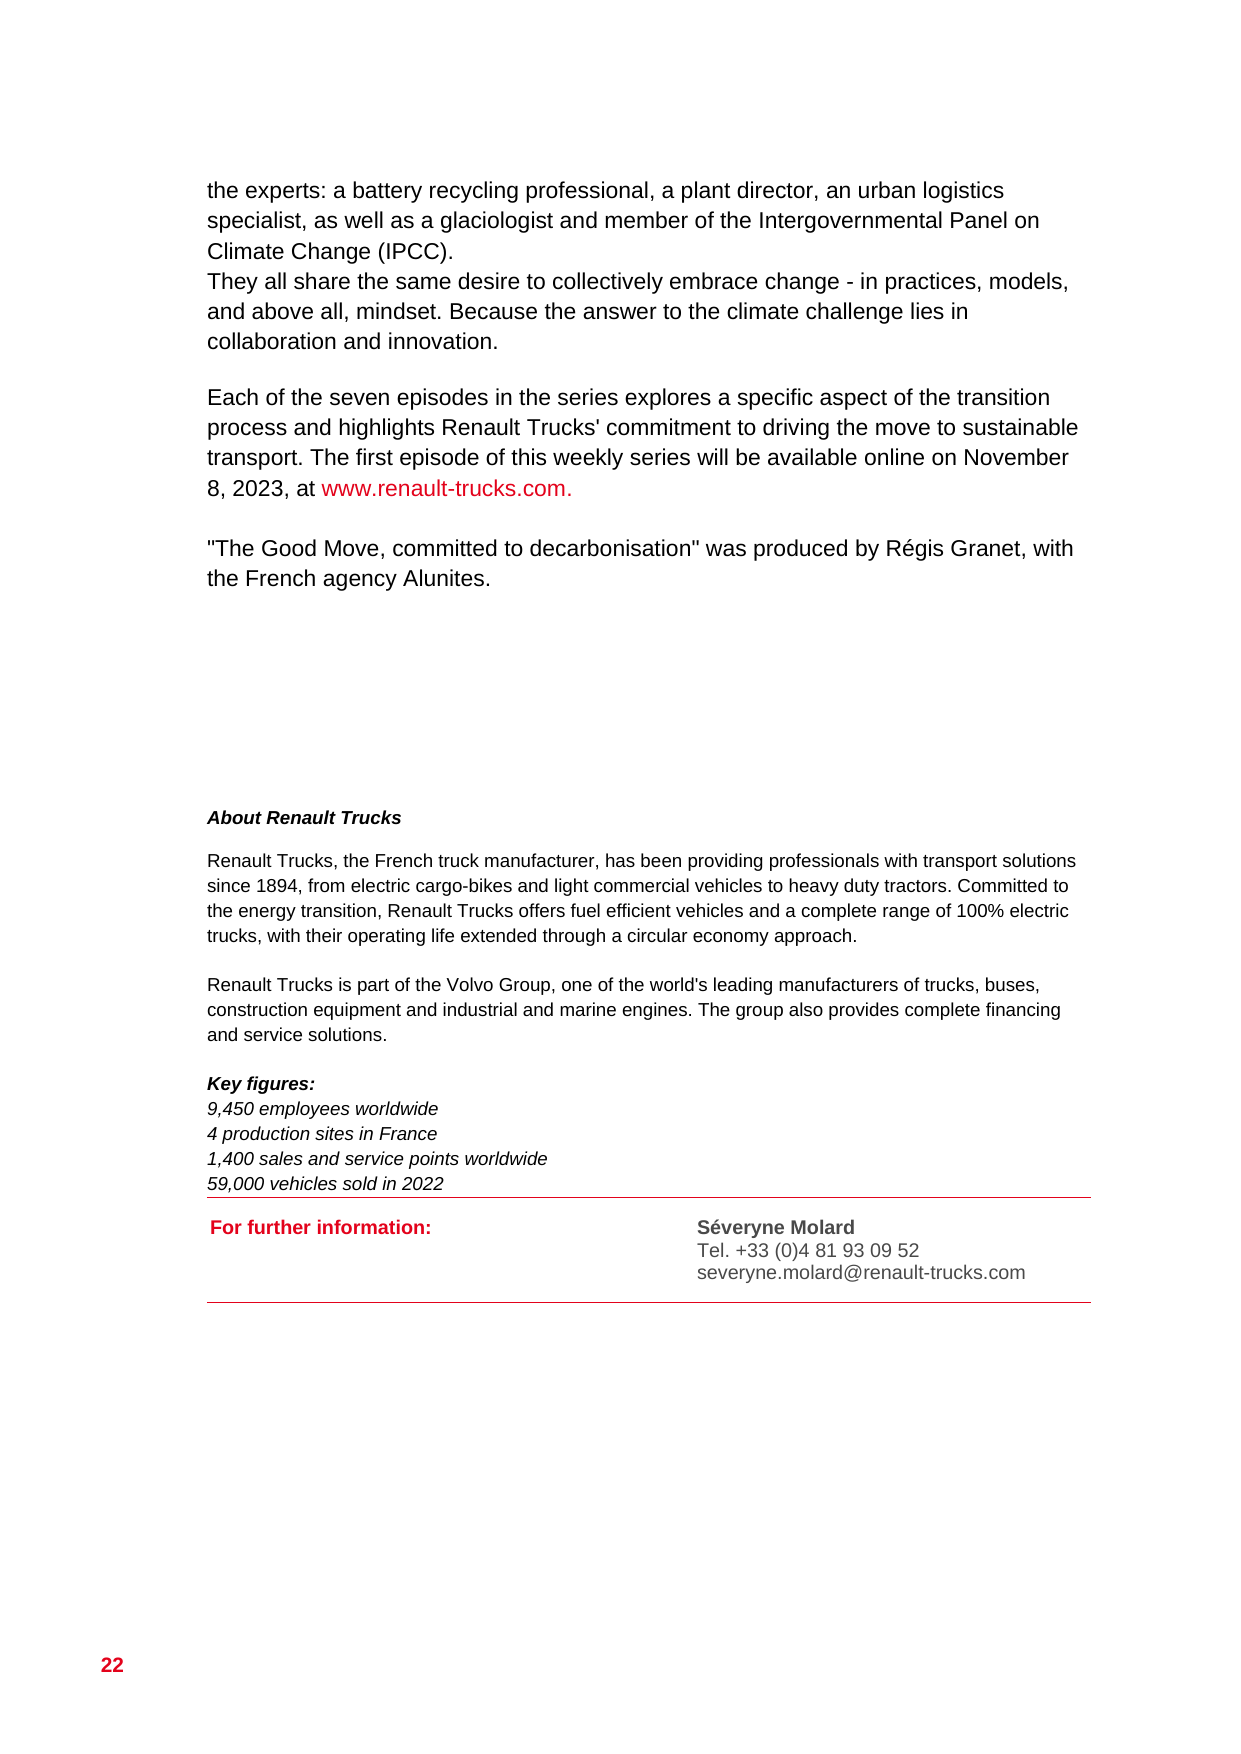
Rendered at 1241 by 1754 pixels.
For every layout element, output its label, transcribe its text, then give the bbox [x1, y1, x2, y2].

text About Renault Trucks [207, 807, 1092, 828]
text 59,000 vehicles sold in 2022 [207, 1172, 1092, 1194]
table_header Séveryne Molard Tel. +33 (0)4 81 93 09 52 severyne.molard@renault-trucks.com [694, 1198, 1091, 1302]
text 9,450 employees worldwide [207, 1098, 1092, 1119]
text Renault Trucks is part of the Volvo Group, one of the world's leading manufacturers of trucks, buses, construction equipment and industrial and marine engines. The group also provides complete financing and service solutions. [207, 974, 1092, 1045]
text Renault Trucks, the French truck manufacturer, has been providing professionals with transport solutions since 1894, from electric cargo-bikes and light commercial vehicles to heavy duty tractors. Committed to the energy transition, Renault Trucks offers fuel efficient vehicles and a complete range of 100% electric trucks, with their operating life extended through a circular economy approach. [207, 850, 1092, 946]
text 4 production sites in France [207, 1123, 1092, 1144]
text "The Good Move, committed to decarbonisation" was produced by Régis Granet, with the French agency Alunites. [207, 535, 1092, 592]
table_header For further information: [207, 1198, 694, 1302]
text They all share the same desire to collectively embrace change - in practices, models, and above all, mindset. Because the answer to the climate challenge lies in collaboration and innovation. [207, 268, 1092, 381]
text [207, 177, 1092, 264]
text Key figures: [207, 1073, 1092, 1095]
text Each of the seven episodes in the series explores a specific aspect of the transition process and highlights Renault Trucks' commitment to driving the move to sustainable transport. The first episode of this weekly series will be available online on November 8, 2023, at www.renault-trucks.com. [207, 384, 1092, 501]
text 1,400 sales and service points worldwide [207, 1147, 1092, 1169]
